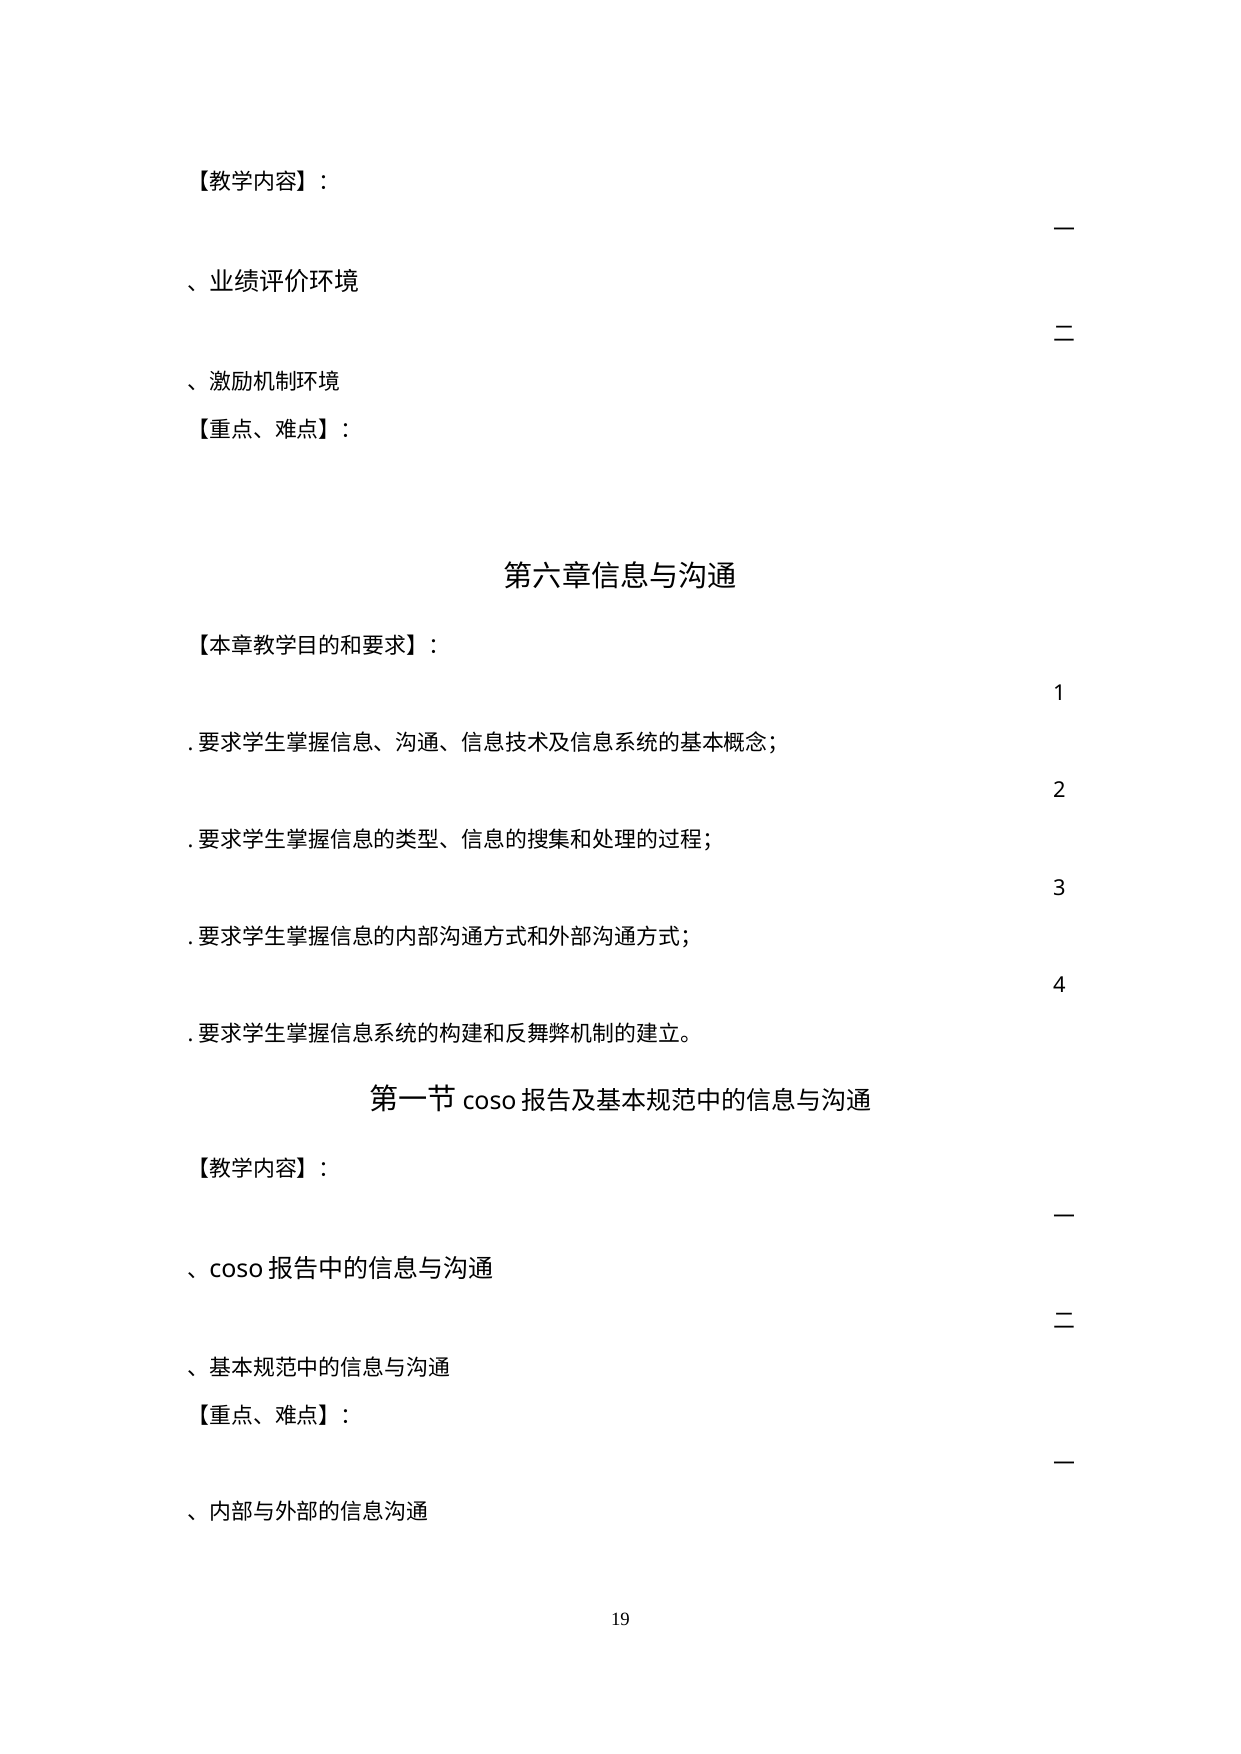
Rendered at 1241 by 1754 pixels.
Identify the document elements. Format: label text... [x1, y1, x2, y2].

text 一、业绩评价环境 [187, 212, 1053, 298]
text 一、coso报告中的信息与沟通 [187, 1199, 1053, 1285]
text 二、激励机制环境 [187, 316, 1053, 396]
text 1. 要求学生掌握信息、沟通、信息技术及信息系统的基本概念； [187, 676, 1053, 757]
text 【重点、难点】： [187, 1398, 1053, 1430]
text 4. 要求学生掌握信息系统的构建和反舞弊机制的建立。 [187, 967, 1053, 1048]
text 【教学内容】： [187, 1150, 1053, 1183]
text 【教学内容】： [187, 164, 1053, 196]
text 3. 要求学生掌握信息的内部沟通方式和外部沟通方式； [187, 870, 1053, 951]
text 第一节coso报告及基本规范中的信息与沟通 [187, 1064, 1053, 1129]
text 【重点、难点】： [187, 411, 1053, 444]
text 一、内部与外部的信息沟通 [187, 1446, 1053, 1525]
text 【本章教学目的和要求】： [187, 628, 1053, 660]
text 第六章信息与沟通 [187, 541, 1053, 606]
text 二、基本规范中的信息与沟通 [187, 1303, 1053, 1382]
text 2. 要求学生掌握信息的类型、信息的搜集和处理的过程； [187, 773, 1053, 854]
